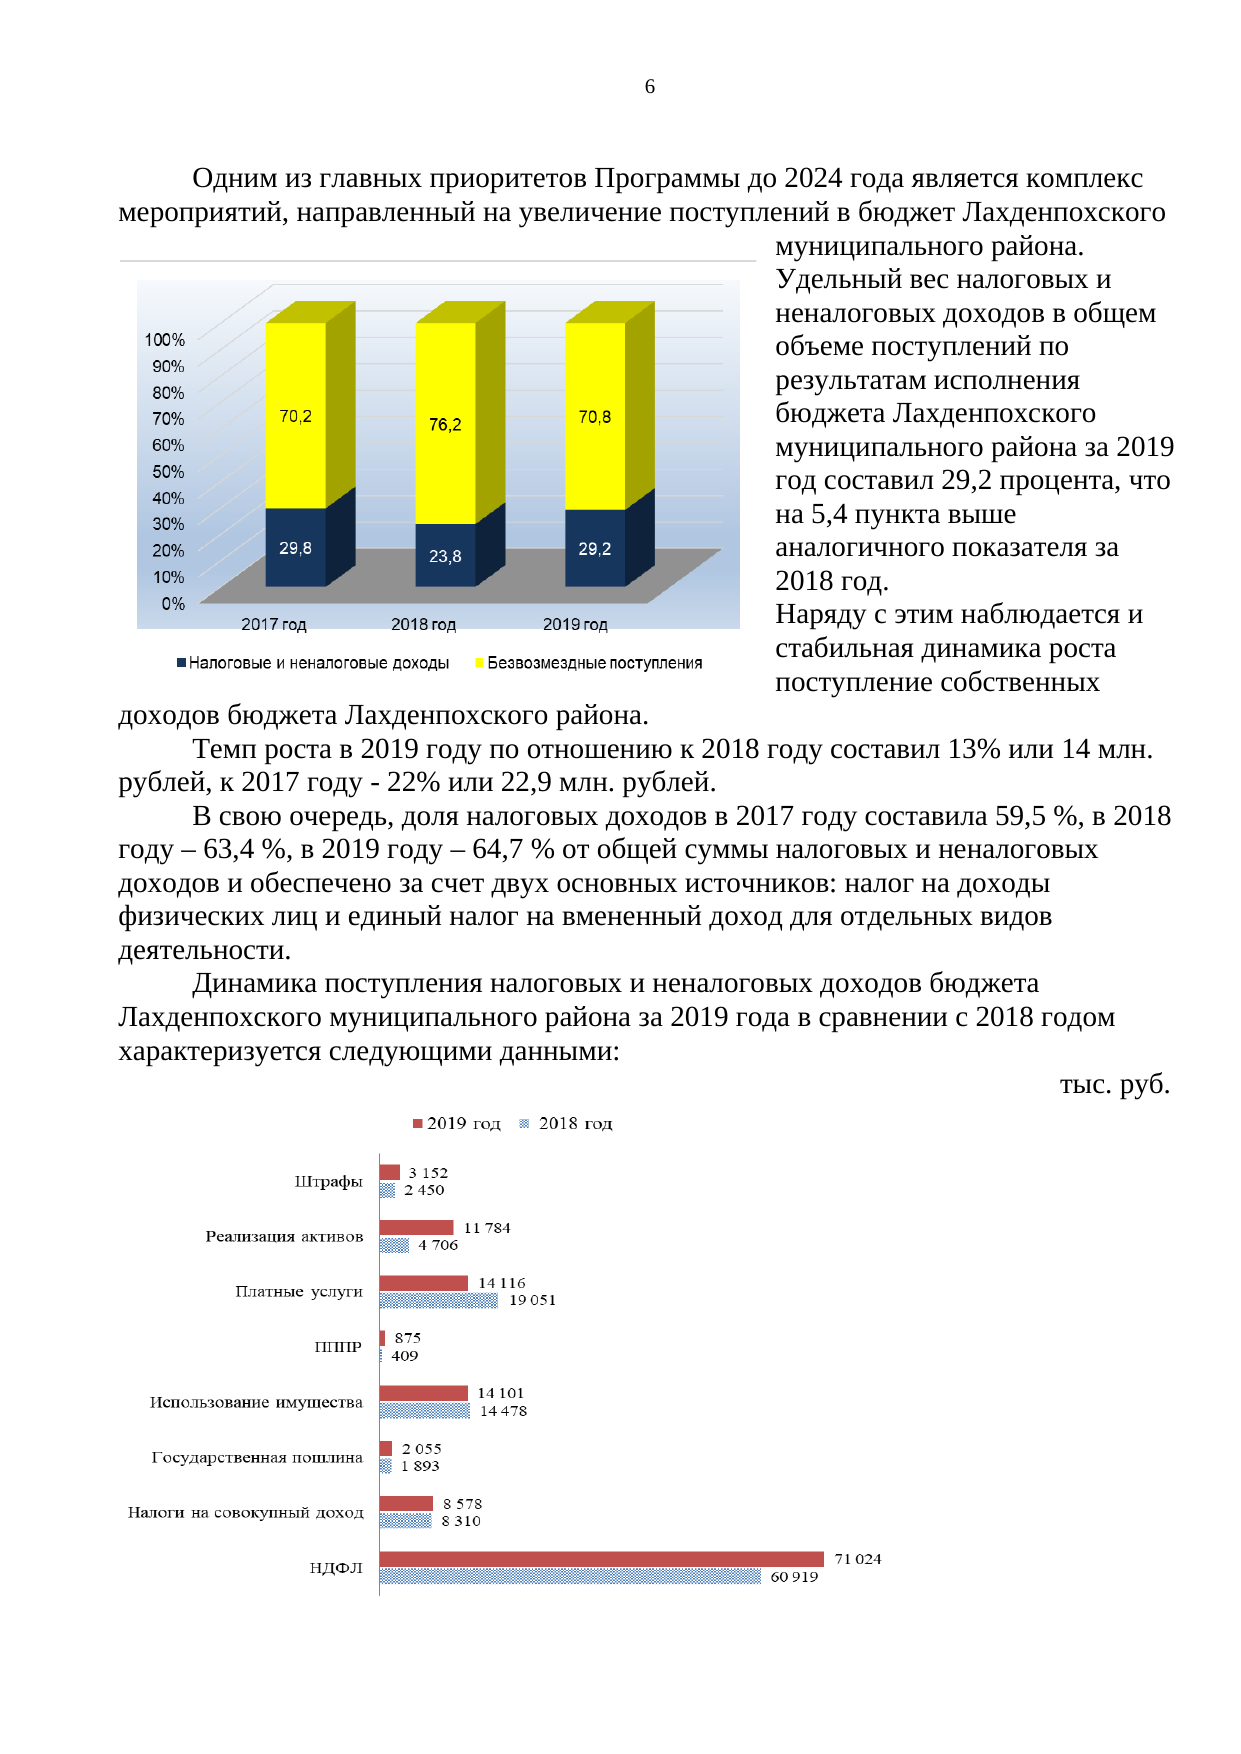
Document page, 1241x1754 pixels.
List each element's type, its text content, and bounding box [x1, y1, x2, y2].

text Темп роста в 2019 году по отношению к 2018 году составил 13% или 14 млн. рублей, к 2017 году - 22% или 22,9 млн. рублей. [118, 731, 1181, 798]
picture [118, 260, 756, 686]
text Наряду с этим наблюдается и стабильная динамика роста поступление собственных доходов бюджета Лахденпохского района. [118, 597, 1181, 731]
text Удельный вес налоговых и неналоговых доходов в общем объеме поступлений по результатам исполнения бюджета Лахденпохского муниципального района за 2019 год составил 29,2 процента, что на 5,4 пункта выше аналогичного показателя за 2018 год. [756, 261, 1181, 597]
text тыс. руб. [118, 1066, 1181, 1100]
text Одним из главных приоритетов Программы до 2024 года является комплекс мероприятий, направленный на увеличение поступлений в бюджет Лахденпохского муниципального района. [118, 161, 1181, 261]
text В свою очередь, доля налоговых доходов в 2017 году составила 59,5 %, в 2018 году – 63,4 %, в 2019 году – 64,7 % от общей суммы налоговых и неналоговых доходов и обеспечено за счет двух основных источников: налог на доходы физических лиц и единый налог на вмененный доход для отдельных видов деятельности. [118, 798, 1181, 966]
text Динамика поступления налоговых и неналоговых доходов бюджета Лахденпохского муниципального района за 2019 года в сравнении с 2018 годом характеризуется следующими данными: [118, 966, 1181, 1066]
